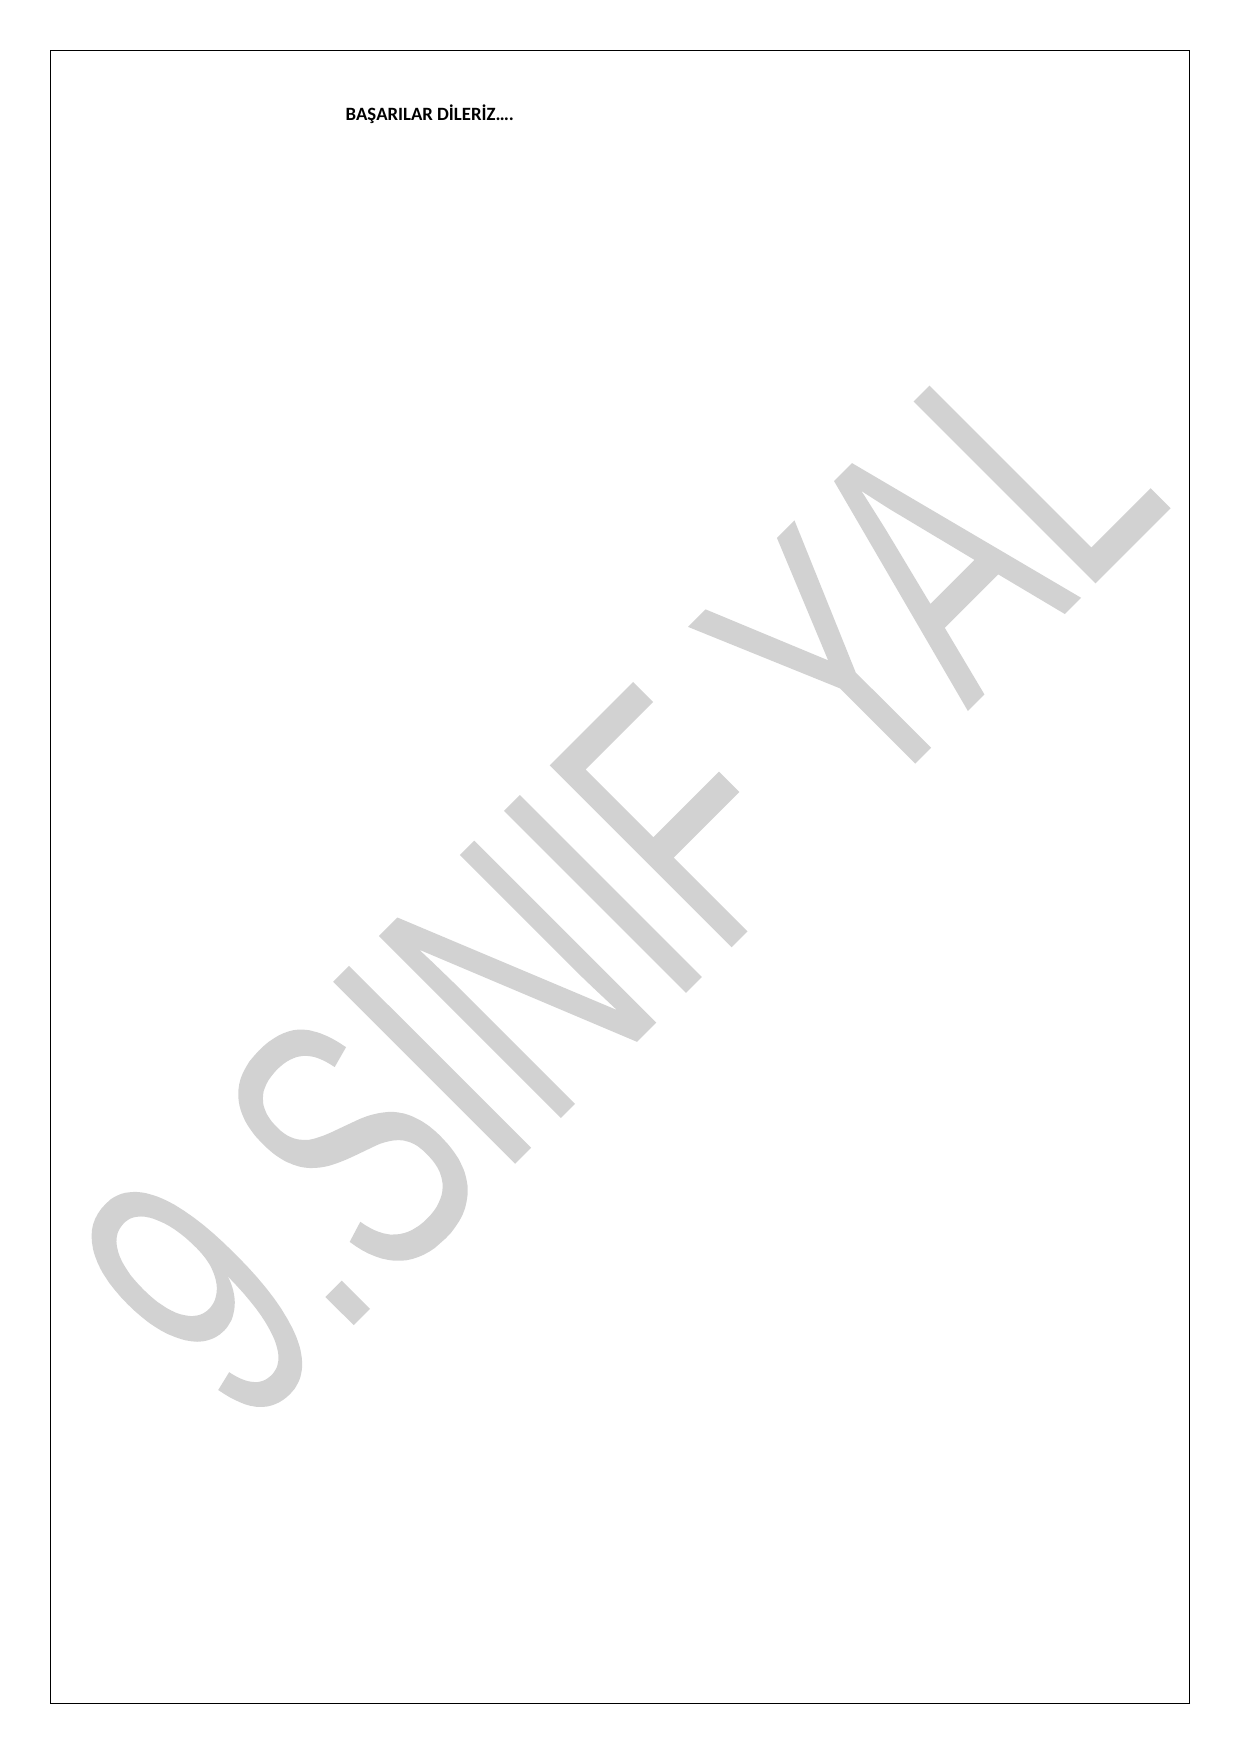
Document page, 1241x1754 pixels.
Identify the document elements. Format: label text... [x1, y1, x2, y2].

text BAŞARILAR DİLERİZ…. [75, 102, 583, 125]
